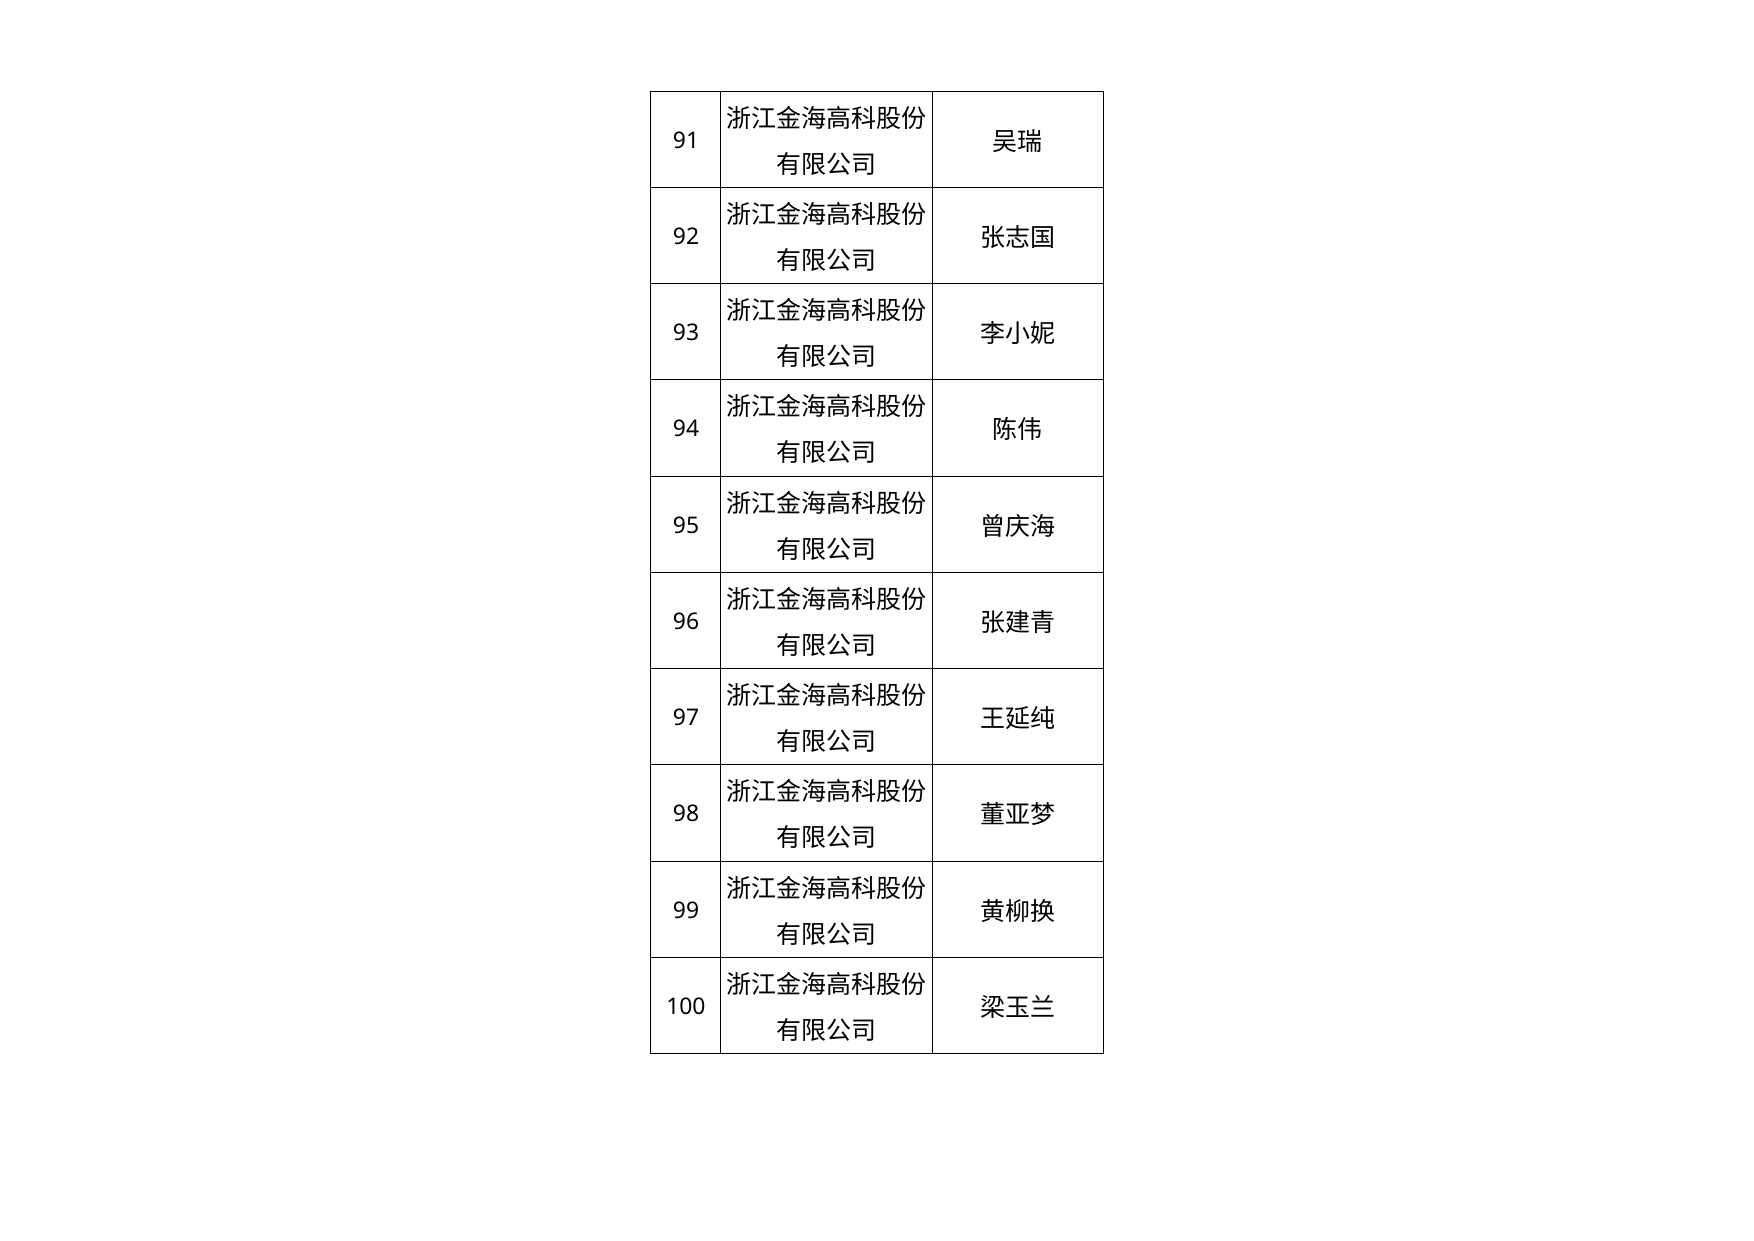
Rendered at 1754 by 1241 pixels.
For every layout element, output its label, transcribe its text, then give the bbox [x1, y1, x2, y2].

table_cell 95 [651, 477, 720, 572]
table_cell 梁玉兰 [933, 958, 1103, 1053]
table_cell 浙江金海高科股份有限公司 [721, 669, 932, 764]
table_cell 浙江金海高科股份有限公司 [721, 380, 932, 476]
table_cell 浙江金海高科股份有限公司 [721, 765, 932, 861]
table_cell 91 [651, 92, 720, 187]
table_cell 100 [651, 958, 720, 1053]
table_cell 94 [651, 380, 720, 476]
table_cell 张建青 [933, 573, 1103, 668]
table_cell 浙江金海高科股份有限公司 [721, 477, 932, 572]
table_cell 张志国 [933, 188, 1103, 283]
table_cell 浙江金海高科股份有限公司 [721, 92, 932, 187]
table_cell 曾庆海 [933, 477, 1103, 572]
table_cell 李小妮 [933, 284, 1103, 379]
table_cell 陈伟 [933, 380, 1103, 476]
table_cell 浙江金海高科股份有限公司 [721, 958, 932, 1053]
table_cell 浙江金海高科股份有限公司 [721, 862, 932, 957]
table_cell 93 [651, 284, 720, 379]
table_cell 浙江金海高科股份有限公司 [721, 573, 932, 668]
table_cell 董亚梦 [933, 765, 1103, 861]
table_cell 92 [651, 188, 720, 283]
table_cell 王延纯 [933, 669, 1103, 764]
table_cell 96 [651, 573, 720, 668]
table_cell 98 [651, 765, 720, 861]
table_cell 黄柳换 [933, 862, 1103, 957]
table_cell 97 [651, 669, 720, 764]
table_cell 浙江金海高科股份有限公司 [721, 188, 932, 283]
table_cell 99 [651, 862, 720, 957]
table_cell 吴瑞 [933, 92, 1103, 187]
table_cell 浙江金海高科股份有限公司 [721, 284, 932, 379]
